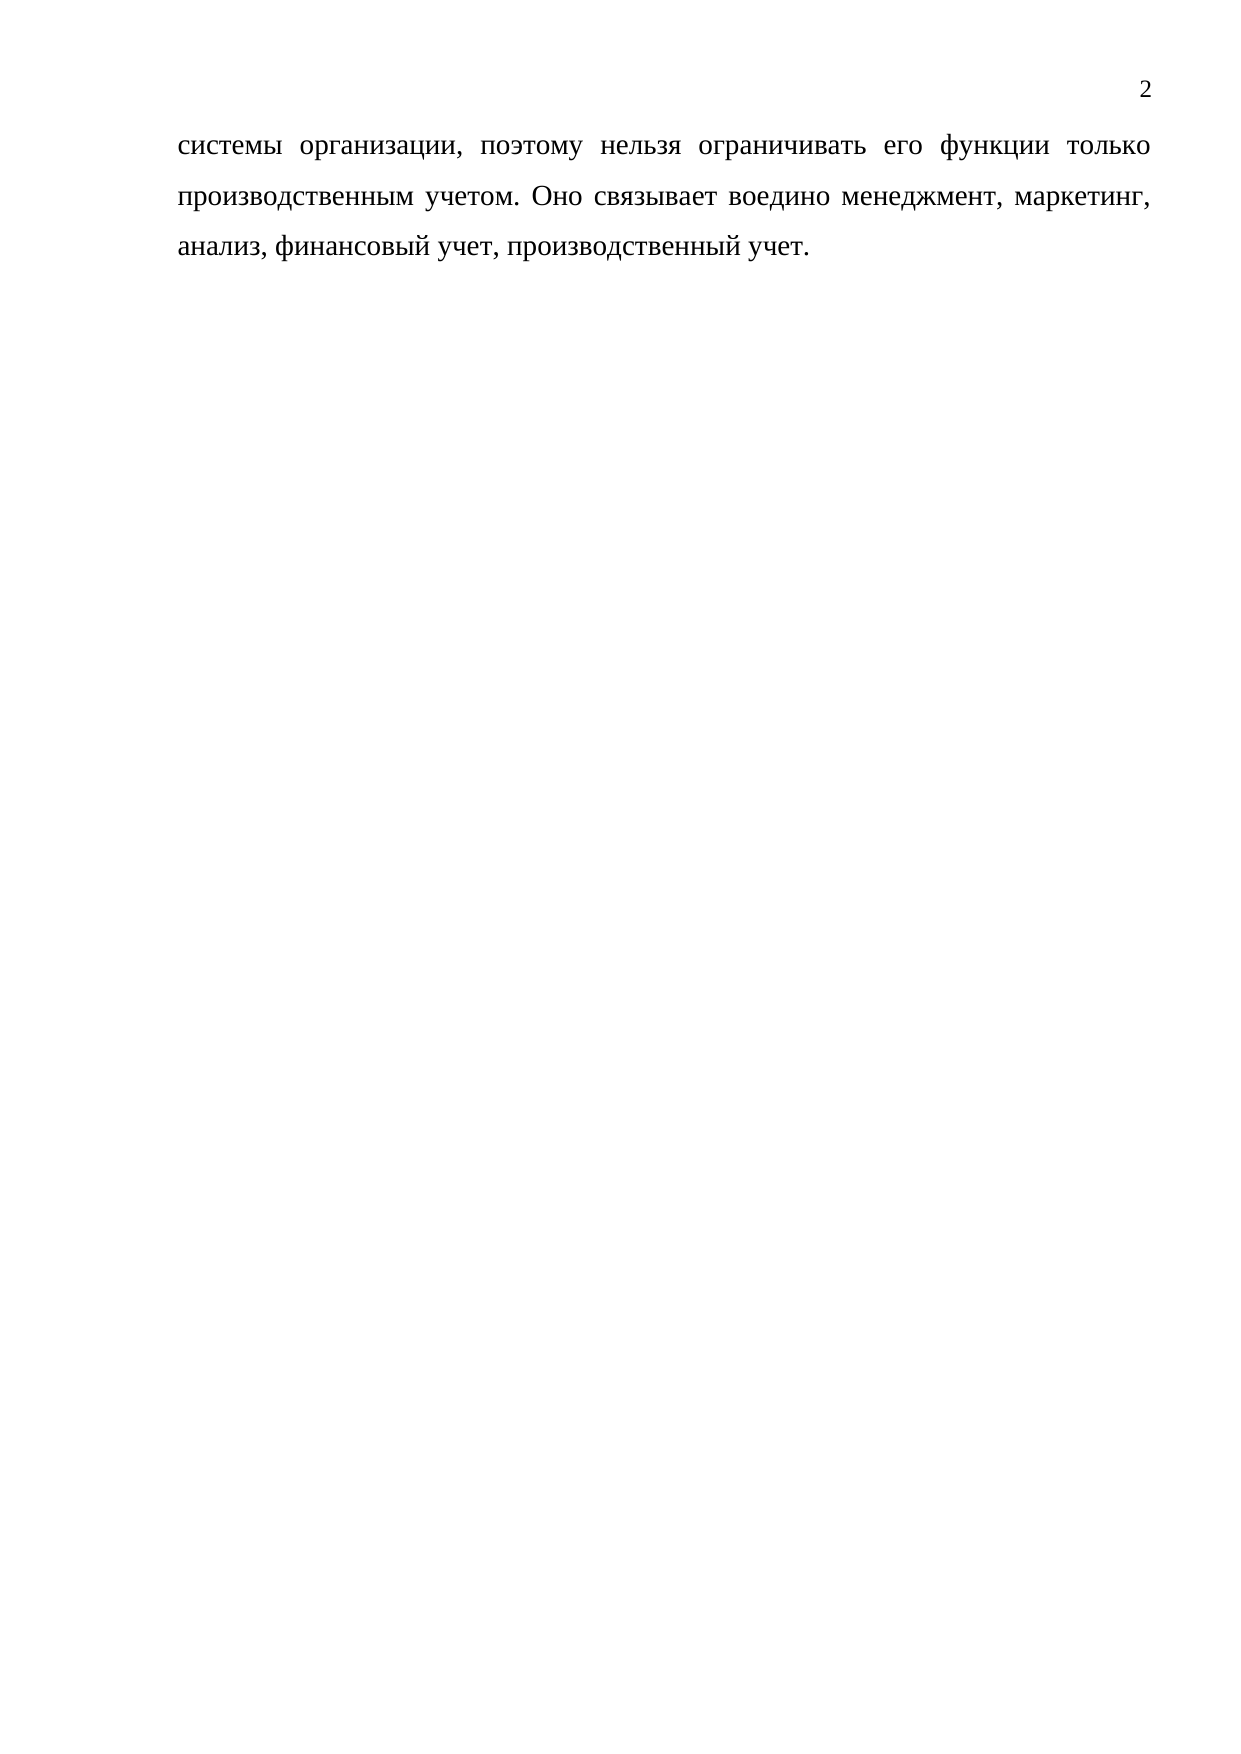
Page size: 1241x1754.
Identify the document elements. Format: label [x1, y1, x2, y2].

text [177, 127, 1152, 261]
